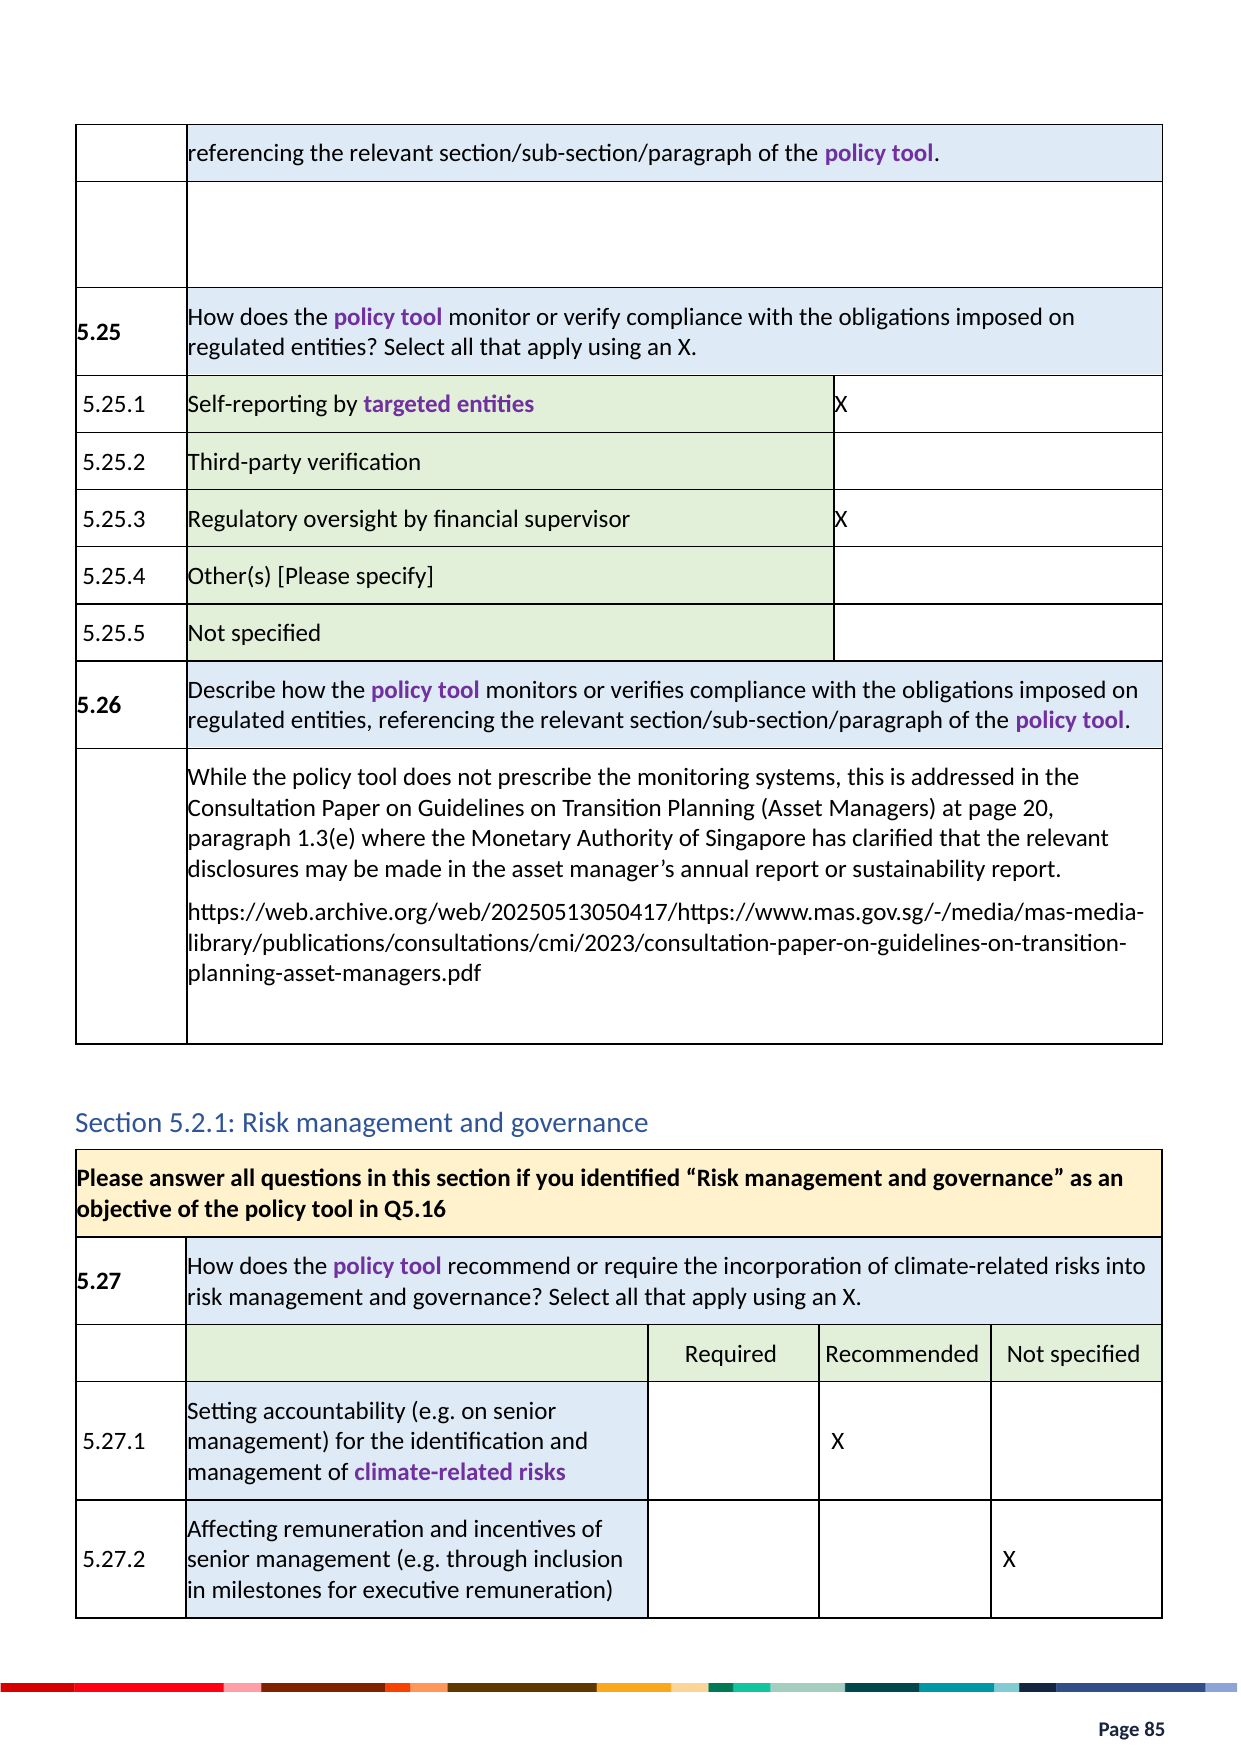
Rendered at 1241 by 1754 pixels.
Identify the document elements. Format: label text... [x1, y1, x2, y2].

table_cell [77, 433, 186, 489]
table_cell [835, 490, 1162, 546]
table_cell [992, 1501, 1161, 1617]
subtitle Section 5.2.1: Risk management and governance [75, 1104, 1165, 1140]
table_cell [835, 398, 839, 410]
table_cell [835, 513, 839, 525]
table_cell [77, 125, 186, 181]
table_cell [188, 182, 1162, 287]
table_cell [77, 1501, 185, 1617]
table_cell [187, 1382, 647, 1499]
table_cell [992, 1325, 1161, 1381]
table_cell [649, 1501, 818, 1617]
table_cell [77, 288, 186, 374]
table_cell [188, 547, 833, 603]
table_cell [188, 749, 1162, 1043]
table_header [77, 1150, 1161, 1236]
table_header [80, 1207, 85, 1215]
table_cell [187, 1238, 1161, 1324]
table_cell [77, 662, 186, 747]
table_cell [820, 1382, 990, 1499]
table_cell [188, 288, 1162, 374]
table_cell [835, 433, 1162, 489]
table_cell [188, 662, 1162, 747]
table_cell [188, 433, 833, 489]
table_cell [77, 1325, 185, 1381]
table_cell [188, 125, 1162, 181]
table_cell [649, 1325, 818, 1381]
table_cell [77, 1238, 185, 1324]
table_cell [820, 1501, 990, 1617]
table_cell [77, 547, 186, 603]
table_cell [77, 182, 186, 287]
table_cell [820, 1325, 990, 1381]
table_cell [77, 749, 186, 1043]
picture [0, 1683, 1236, 1692]
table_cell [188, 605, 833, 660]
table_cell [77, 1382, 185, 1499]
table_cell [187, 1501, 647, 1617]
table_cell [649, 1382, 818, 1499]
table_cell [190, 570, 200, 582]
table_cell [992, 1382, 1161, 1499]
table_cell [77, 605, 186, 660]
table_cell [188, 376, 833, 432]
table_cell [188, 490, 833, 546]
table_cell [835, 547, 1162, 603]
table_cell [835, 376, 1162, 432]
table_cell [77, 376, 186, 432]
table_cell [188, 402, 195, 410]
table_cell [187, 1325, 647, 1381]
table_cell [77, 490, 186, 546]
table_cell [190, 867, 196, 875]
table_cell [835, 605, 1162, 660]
